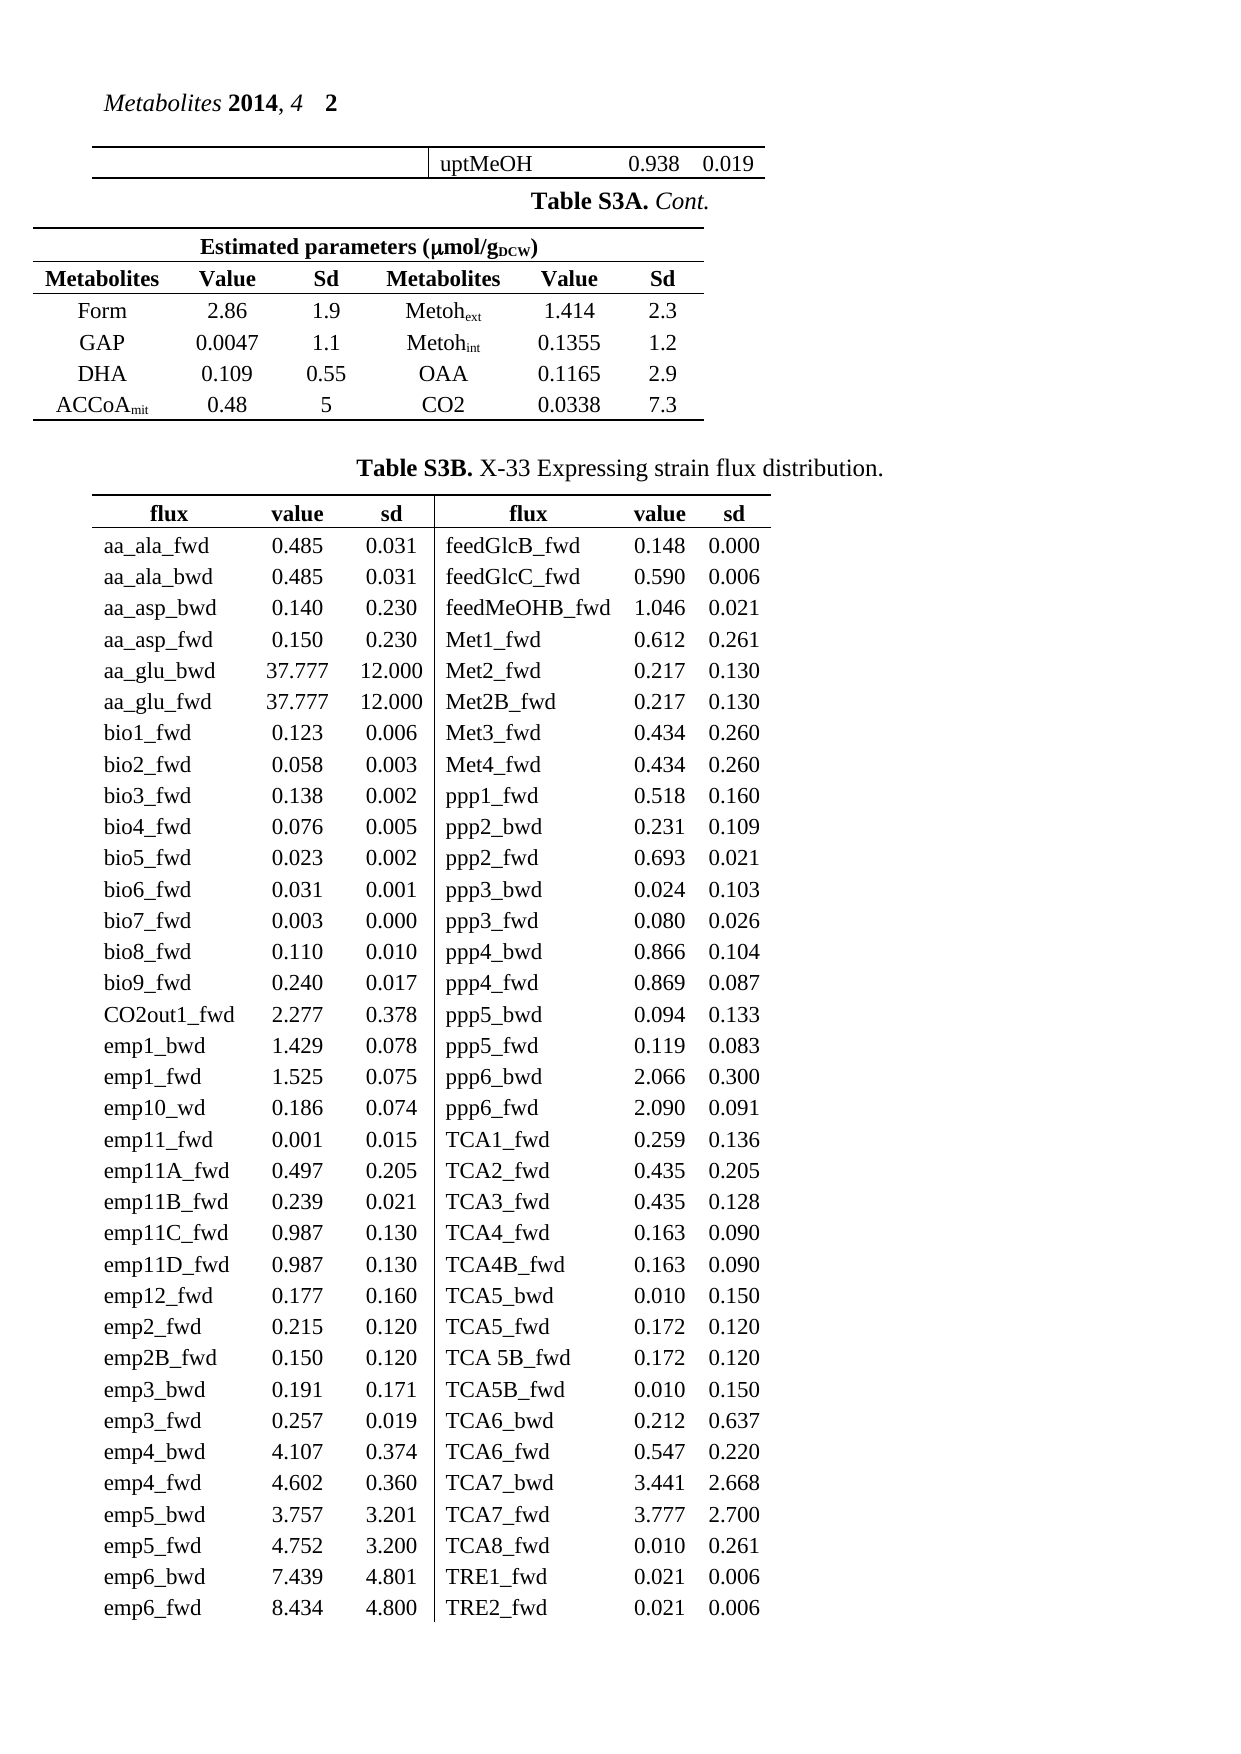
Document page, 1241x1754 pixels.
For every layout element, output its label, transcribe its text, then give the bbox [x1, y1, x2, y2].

table_cell Met3_fwd [435, 716, 622, 747]
table_cell bio3_fwd [92, 778, 246, 809]
table_cell ppp5_fwd [435, 1028, 622, 1059]
table_header Estimated parameters (mol/gDCW) [33, 229, 704, 261]
table_cell emp11B_fwd [92, 1185, 246, 1216]
table_cell 0.150 [246, 622, 349, 653]
table_cell Met2_fwd [435, 653, 622, 684]
table_cell 0.171 [349, 1372, 434, 1403]
table_cell TCA5_bwd [435, 1278, 622, 1309]
table_cell emp1_bwd [92, 1028, 246, 1059]
table_cell aa_asp_fwd [92, 622, 246, 653]
table_cell ppp4_fwd [435, 966, 622, 997]
table_cell 2.066 [622, 1060, 697, 1091]
table_cell 0.078 [349, 1028, 434, 1059]
table_cell 0.240 [246, 966, 349, 997]
table_cell ppp2_bwd [435, 810, 622, 841]
table_cell [92, 148, 246, 177]
table_cell 0.205 [349, 1153, 434, 1184]
table_cell 2.277 [246, 997, 349, 1028]
table_cell bio2_fwd [92, 747, 246, 778]
table_cell bio1_fwd [92, 716, 246, 747]
table_cell emp4_bwd [92, 1435, 246, 1466]
table_cell 3.757 [246, 1497, 349, 1528]
table_cell 0.259 [622, 1122, 697, 1153]
table_cell Metohint [369, 325, 518, 356]
table_cell 0.130 [697, 685, 771, 716]
table_cell Sd [621, 262, 704, 293]
table_cell CO2 [369, 388, 518, 419]
table_cell Metohext [369, 294, 518, 325]
table_cell 0.260 [697, 716, 771, 747]
table_cell Met2B_fwd [435, 685, 622, 716]
table_cell 0.485 [246, 560, 349, 591]
table_cell 0.497 [246, 1153, 349, 1184]
table_cell 0.150 [697, 1372, 771, 1403]
table_cell 4.752 [246, 1528, 349, 1559]
table_cell 0.021 [697, 841, 771, 872]
table_cell 0.091 [697, 1091, 771, 1122]
table_cell emp2B_fwd [92, 1341, 246, 1372]
table_cell 0.230 [349, 591, 434, 622]
table_cell 0.1355 [518, 325, 621, 356]
table_cell 0.1165 [518, 356, 621, 388]
table_cell emp10_wd [92, 1091, 246, 1122]
table_cell 0.109 [697, 810, 771, 841]
table_cell 0.023 [246, 841, 349, 872]
table_cell 0.140 [246, 591, 349, 622]
table_cell 2.3 [621, 294, 704, 325]
table_cell 0.239 [246, 1185, 349, 1216]
table_cell 0.133 [697, 997, 771, 1028]
table_cell 0.123 [246, 716, 349, 747]
table_cell 3.441 [622, 1466, 697, 1497]
table_cell 0.019 [691, 148, 765, 177]
table_cell 0.55 [283, 356, 369, 388]
table_cell 4.602 [246, 1466, 349, 1497]
table_cell TCA1_fwd [435, 1122, 622, 1153]
table_cell 37.777 [246, 653, 349, 684]
table_cell TCA7_bwd [435, 1466, 622, 1497]
table_cell ppp6_fwd [435, 1091, 622, 1122]
table_cell ppp1_fwd [435, 778, 622, 809]
table_cell 2.9 [621, 356, 704, 388]
table_cell 0.021 [697, 591, 771, 622]
text Table S3B. X-33 Expressing strain flux distribution. [162, 446, 1078, 481]
table_cell bio9_fwd [92, 966, 246, 997]
table_cell 0.435 [622, 1153, 697, 1184]
table_cell 0.074 [349, 1091, 434, 1122]
table_cell 0.138 [246, 778, 349, 809]
table_cell Met1_fwd [435, 622, 622, 653]
table_cell TCA4_fwd [435, 1216, 622, 1247]
table_cell 0.0047 [171, 325, 283, 356]
table_cell TCA5_fwd [435, 1310, 622, 1341]
table_cell Metabolites [33, 262, 171, 293]
table_cell 0.119 [622, 1028, 697, 1059]
table_cell 0.518 [622, 778, 697, 809]
table_cell 0.261 [697, 1528, 771, 1559]
table_cell 0.021 [622, 1591, 697, 1622]
table_cell 0.001 [246, 1122, 349, 1153]
table_cell 0.186 [246, 1091, 349, 1122]
table_cell 0.031 [349, 528, 434, 559]
table_cell bio6_fwd [92, 872, 246, 903]
table_cell 0.212 [622, 1403, 697, 1434]
table_cell 0.006 [349, 716, 434, 747]
table_cell 0.150 [246, 1341, 349, 1372]
table_cell 0.637 [697, 1403, 771, 1434]
table_cell 0.300 [697, 1060, 771, 1091]
table_cell 0.090 [697, 1216, 771, 1247]
table_cell aa_glu_fwd [92, 685, 246, 716]
table_cell 2.700 [697, 1497, 771, 1528]
table_cell 0.217 [622, 685, 697, 716]
table_cell 0.002 [349, 841, 434, 872]
table_cell 0.172 [622, 1310, 697, 1341]
table_cell 0.987 [246, 1216, 349, 1247]
table_cell 0.021 [349, 1185, 434, 1216]
table_cell 0.360 [349, 1466, 434, 1497]
table_cell ppp4_bwd [435, 935, 622, 966]
table_cell [331, 148, 428, 177]
table_cell ppp6_bwd [435, 1060, 622, 1091]
table_header value [246, 496, 349, 527]
table_cell 0.094 [622, 997, 697, 1028]
table_cell 0.120 [697, 1310, 771, 1341]
table_cell 2.090 [622, 1091, 697, 1122]
table_cell 0.087 [697, 966, 771, 997]
table_cell 0.000 [349, 903, 434, 934]
table_cell 0.006 [697, 1560, 771, 1591]
table_cell emp11_fwd [92, 1122, 246, 1153]
table_cell 12.000 [349, 685, 434, 716]
table_cell 1.525 [246, 1060, 349, 1091]
table_cell emp2_fwd [92, 1310, 246, 1341]
table_cell 0.148 [622, 528, 697, 559]
table_cell 0.693 [622, 841, 697, 872]
table_cell 2.86 [171, 294, 283, 325]
table_cell 0.120 [349, 1341, 434, 1372]
table_cell 0.080 [622, 903, 697, 934]
table_cell 0.120 [349, 1310, 434, 1341]
table_cell 0.075 [349, 1060, 434, 1091]
table_cell emp11C_fwd [92, 1216, 246, 1247]
table_cell bio5_fwd [92, 841, 246, 872]
table_cell 0.031 [246, 872, 349, 903]
table_cell 0.48 [171, 388, 283, 419]
table_cell 0.002 [349, 778, 434, 809]
table_cell 0.260 [697, 747, 771, 778]
table_cell 0.130 [349, 1247, 434, 1278]
table_cell 3.201 [349, 1497, 434, 1528]
table_cell 0.485 [246, 528, 349, 559]
table_cell ppp5_bwd [435, 997, 622, 1028]
table_cell 0.590 [622, 560, 697, 591]
table_cell emp11D_fwd [92, 1247, 246, 1278]
table_cell 0.003 [246, 903, 349, 934]
table_cell 0.177 [246, 1278, 349, 1309]
table_cell feedGlcC_fwd [435, 560, 622, 591]
table_cell ppp3_fwd [435, 903, 622, 934]
table_cell 0.120 [697, 1341, 771, 1372]
table_header sd [349, 496, 434, 527]
table_cell bio4_fwd [92, 810, 246, 841]
table_cell 0.220 [697, 1435, 771, 1466]
table_cell [246, 148, 331, 177]
table_cell 1.046 [622, 591, 697, 622]
table_cell uptMeOH [429, 148, 616, 177]
table_cell 0.090 [697, 1247, 771, 1278]
text Table S3A. Cont. [162, 179, 1078, 215]
table_cell 12.000 [349, 653, 434, 684]
table_cell 0.612 [622, 622, 697, 653]
table_cell DHA [33, 356, 171, 388]
table_cell 0.215 [246, 1310, 349, 1341]
table_cell 0.026 [697, 903, 771, 934]
table_cell 0.006 [697, 560, 771, 591]
table_cell 0.130 [697, 653, 771, 684]
table_cell 0.163 [622, 1216, 697, 1247]
table_cell TCA6_fwd [435, 1435, 622, 1466]
table_cell 0.003 [349, 747, 434, 778]
table_cell 0.160 [349, 1278, 434, 1309]
table_header sd [697, 496, 771, 527]
table_cell 0.006 [697, 1591, 771, 1622]
table_cell 0.938 [616, 148, 691, 177]
table_cell GAP [33, 325, 171, 356]
table_cell 0.103 [697, 872, 771, 903]
table_cell aa_glu_bwd [92, 653, 246, 684]
table_cell emp5_fwd [92, 1528, 246, 1559]
table_cell OAA [369, 356, 518, 388]
table_cell TCA3_fwd [435, 1185, 622, 1216]
table_cell 1.2 [621, 325, 704, 356]
table_cell 0.217 [622, 653, 697, 684]
table_cell 3.777 [622, 1497, 697, 1528]
table_header flux [435, 496, 622, 527]
table_cell 0.150 [697, 1278, 771, 1309]
table_cell emp4_fwd [92, 1466, 246, 1497]
table_cell ppp3_bwd [435, 872, 622, 903]
table_cell 0.205 [697, 1153, 771, 1184]
table_cell 0.010 [349, 935, 434, 966]
table_cell Met4_fwd [435, 747, 622, 778]
table_cell 1.429 [246, 1028, 349, 1059]
table_cell 4.800 [349, 1591, 434, 1622]
table_cell 0.019 [349, 1403, 434, 1434]
table_cell 0.010 [622, 1278, 697, 1309]
table_cell 0.005 [349, 810, 434, 841]
table_cell emp3_fwd [92, 1403, 246, 1434]
table_cell 8.434 [246, 1591, 349, 1622]
table_cell 0.172 [622, 1341, 697, 1372]
table_cell 0.109 [171, 356, 283, 388]
table_cell aa_ala_fwd [92, 528, 246, 559]
table_cell 1.414 [518, 294, 621, 325]
table_cell ACCoAmit [33, 388, 171, 419]
table_cell 0.130 [349, 1216, 434, 1247]
table_cell 0.378 [349, 997, 434, 1028]
table_cell Sd [283, 262, 369, 293]
table_cell 0.000 [697, 528, 771, 559]
table_cell Form [33, 294, 171, 325]
table_cell 0.024 [622, 872, 697, 903]
table_cell 0.031 [349, 560, 434, 591]
table_cell 3.200 [349, 1528, 434, 1559]
table_cell 0.547 [622, 1435, 697, 1466]
table_cell emp11A_fwd [92, 1153, 246, 1184]
table_cell 2.668 [697, 1466, 771, 1497]
table_cell 0.866 [622, 935, 697, 966]
table_cell TCA2_fwd [435, 1153, 622, 1184]
table_cell 0.230 [349, 622, 434, 653]
table_cell TCA8_fwd [435, 1528, 622, 1559]
table_cell ppp2_fwd [435, 841, 622, 872]
table_cell TCA7_fwd [435, 1497, 622, 1528]
table_cell 0.128 [697, 1185, 771, 1216]
table_cell 0.015 [349, 1122, 434, 1153]
table_cell 37.777 [246, 685, 349, 716]
table_cell 0.001 [349, 872, 434, 903]
table_cell 0.0338 [518, 388, 621, 419]
table_cell emp3_bwd [92, 1372, 246, 1403]
table_cell 0.136 [697, 1122, 771, 1153]
table_cell TCA 5B_fwd [435, 1341, 622, 1372]
table_cell 0.017 [349, 966, 434, 997]
table_cell feedGlcB_fwd [435, 528, 622, 559]
table_cell 1.9 [283, 294, 369, 325]
table_cell emp1_fwd [92, 1060, 246, 1091]
table_cell 0.163 [622, 1247, 697, 1278]
table_cell 0.261 [697, 622, 771, 653]
table_cell 0.010 [622, 1528, 697, 1559]
table_cell 7.439 [246, 1560, 349, 1591]
table_cell Metabolites [369, 262, 518, 293]
table_header flux [92, 496, 246, 527]
table_cell 0.076 [246, 810, 349, 841]
table_cell aa_ala_bwd [92, 560, 246, 591]
table_cell TRE2_fwd [435, 1591, 622, 1622]
table_cell 0.104 [697, 935, 771, 966]
table_cell 0.257 [246, 1403, 349, 1434]
table_cell 0.434 [622, 716, 697, 747]
table_cell 4.107 [246, 1435, 349, 1466]
table_cell emp5_bwd [92, 1497, 246, 1528]
table_cell 0.083 [697, 1028, 771, 1059]
table_cell emp6_fwd [92, 1591, 246, 1622]
table_cell Value [171, 262, 283, 293]
table_cell 0.374 [349, 1435, 434, 1466]
table_cell 4.801 [349, 1560, 434, 1591]
table_cell 0.435 [622, 1185, 697, 1216]
table_cell 0.160 [697, 778, 771, 809]
table_cell TCA5B_fwd [435, 1372, 622, 1403]
table_cell bio7_fwd [92, 903, 246, 934]
table_cell 0.021 [622, 1560, 697, 1591]
table_cell 0.869 [622, 966, 697, 997]
table_cell CO2out1_fwd [92, 997, 246, 1028]
table_cell 0.231 [622, 810, 697, 841]
table_cell TRE1_fwd [435, 1560, 622, 1591]
table_cell 0.191 [246, 1372, 349, 1403]
table_cell TCA4B_fwd [435, 1247, 622, 1278]
table_cell bio8_fwd [92, 935, 246, 966]
table_cell 0.010 [622, 1372, 697, 1403]
table_header value [622, 496, 697, 527]
table_cell Value [518, 262, 621, 293]
table_cell feedMeOHB_fwd [435, 591, 622, 622]
table_cell 0.058 [246, 747, 349, 778]
table_cell aa_asp_bwd [92, 591, 246, 622]
table_cell emp12_fwd [92, 1278, 246, 1309]
table_cell 0.987 [246, 1247, 349, 1278]
table_cell 1.1 [283, 325, 369, 356]
table_cell emp6_bwd [92, 1560, 246, 1591]
table_cell 0.110 [246, 935, 349, 966]
table_cell TCA6_bwd [435, 1403, 622, 1434]
table_cell 5 [283, 388, 369, 419]
table_cell 0.434 [622, 747, 697, 778]
table_cell 7.3 [621, 388, 704, 419]
